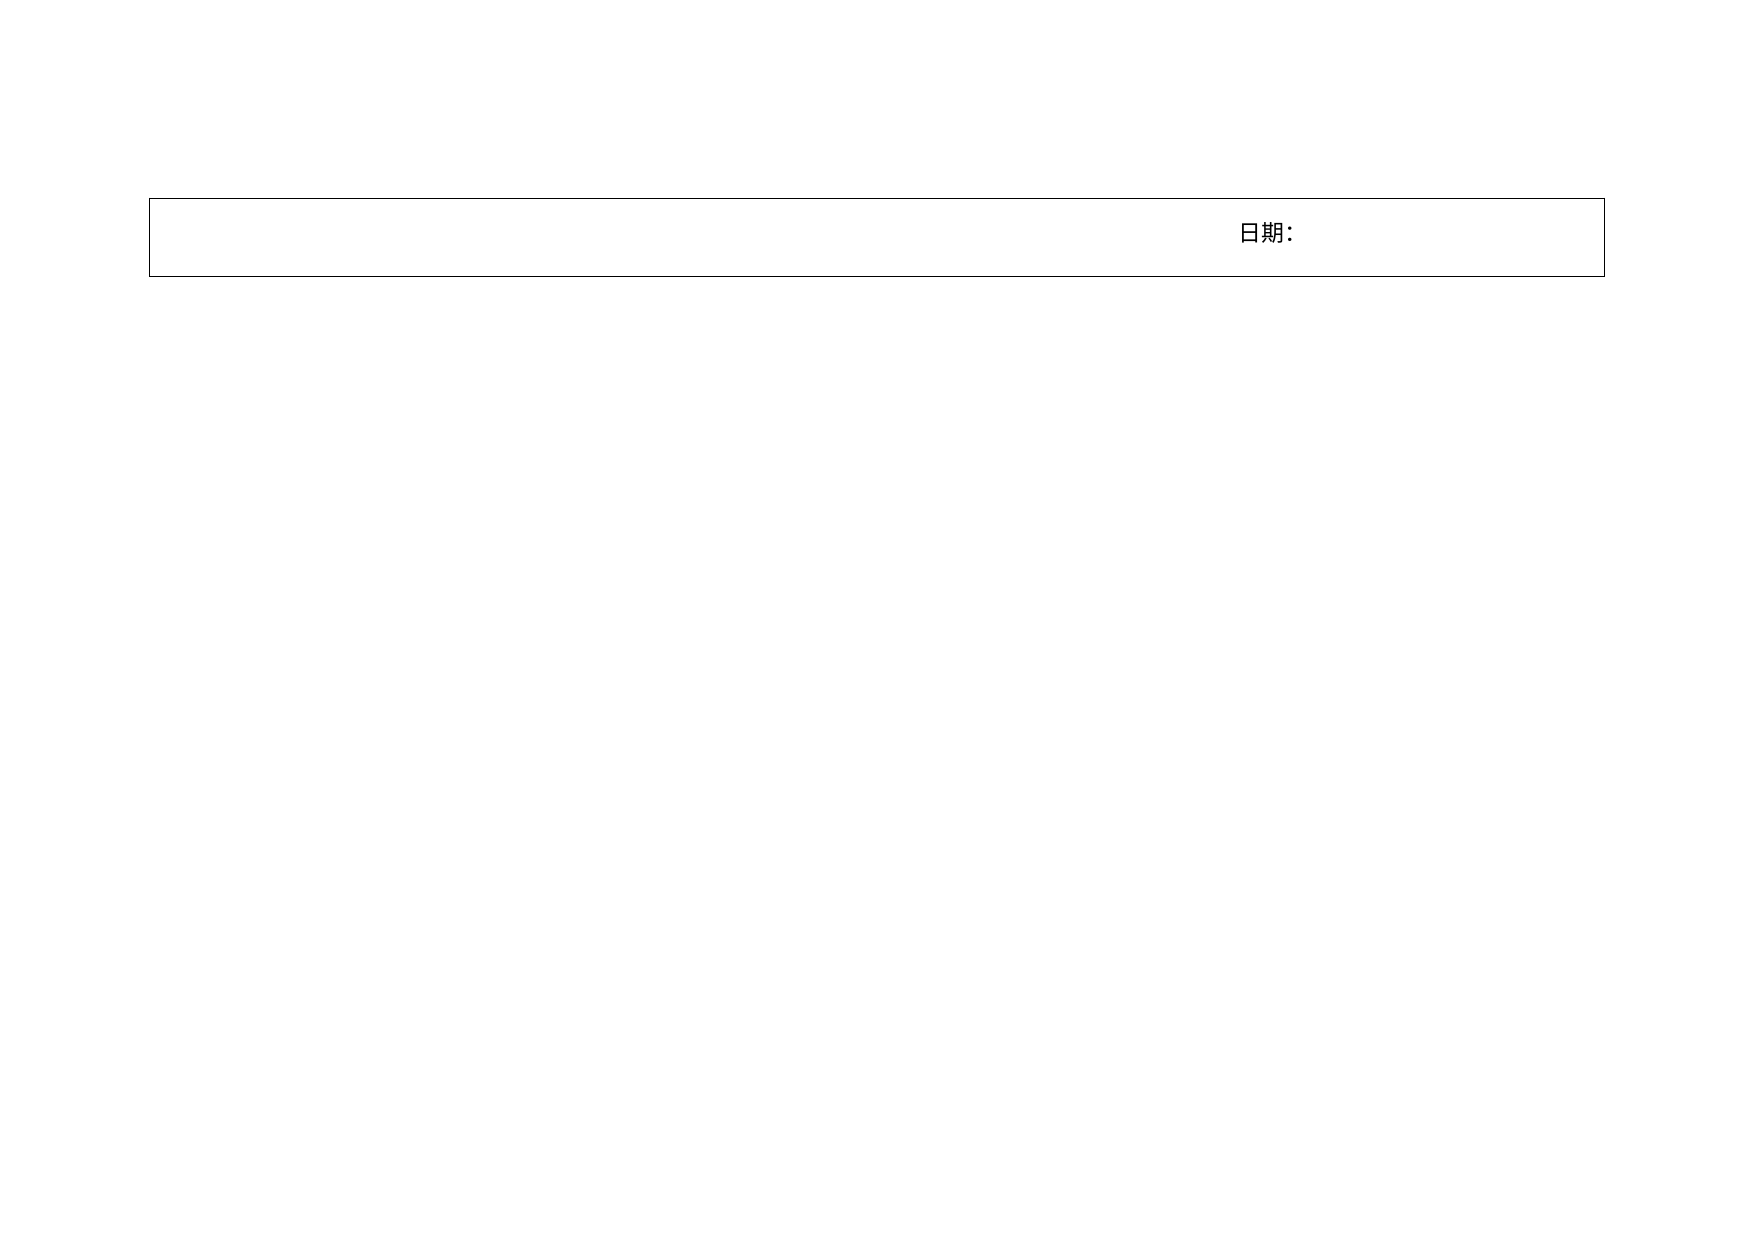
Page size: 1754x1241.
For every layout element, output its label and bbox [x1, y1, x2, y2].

table_cell [150, 199, 1604, 276]
